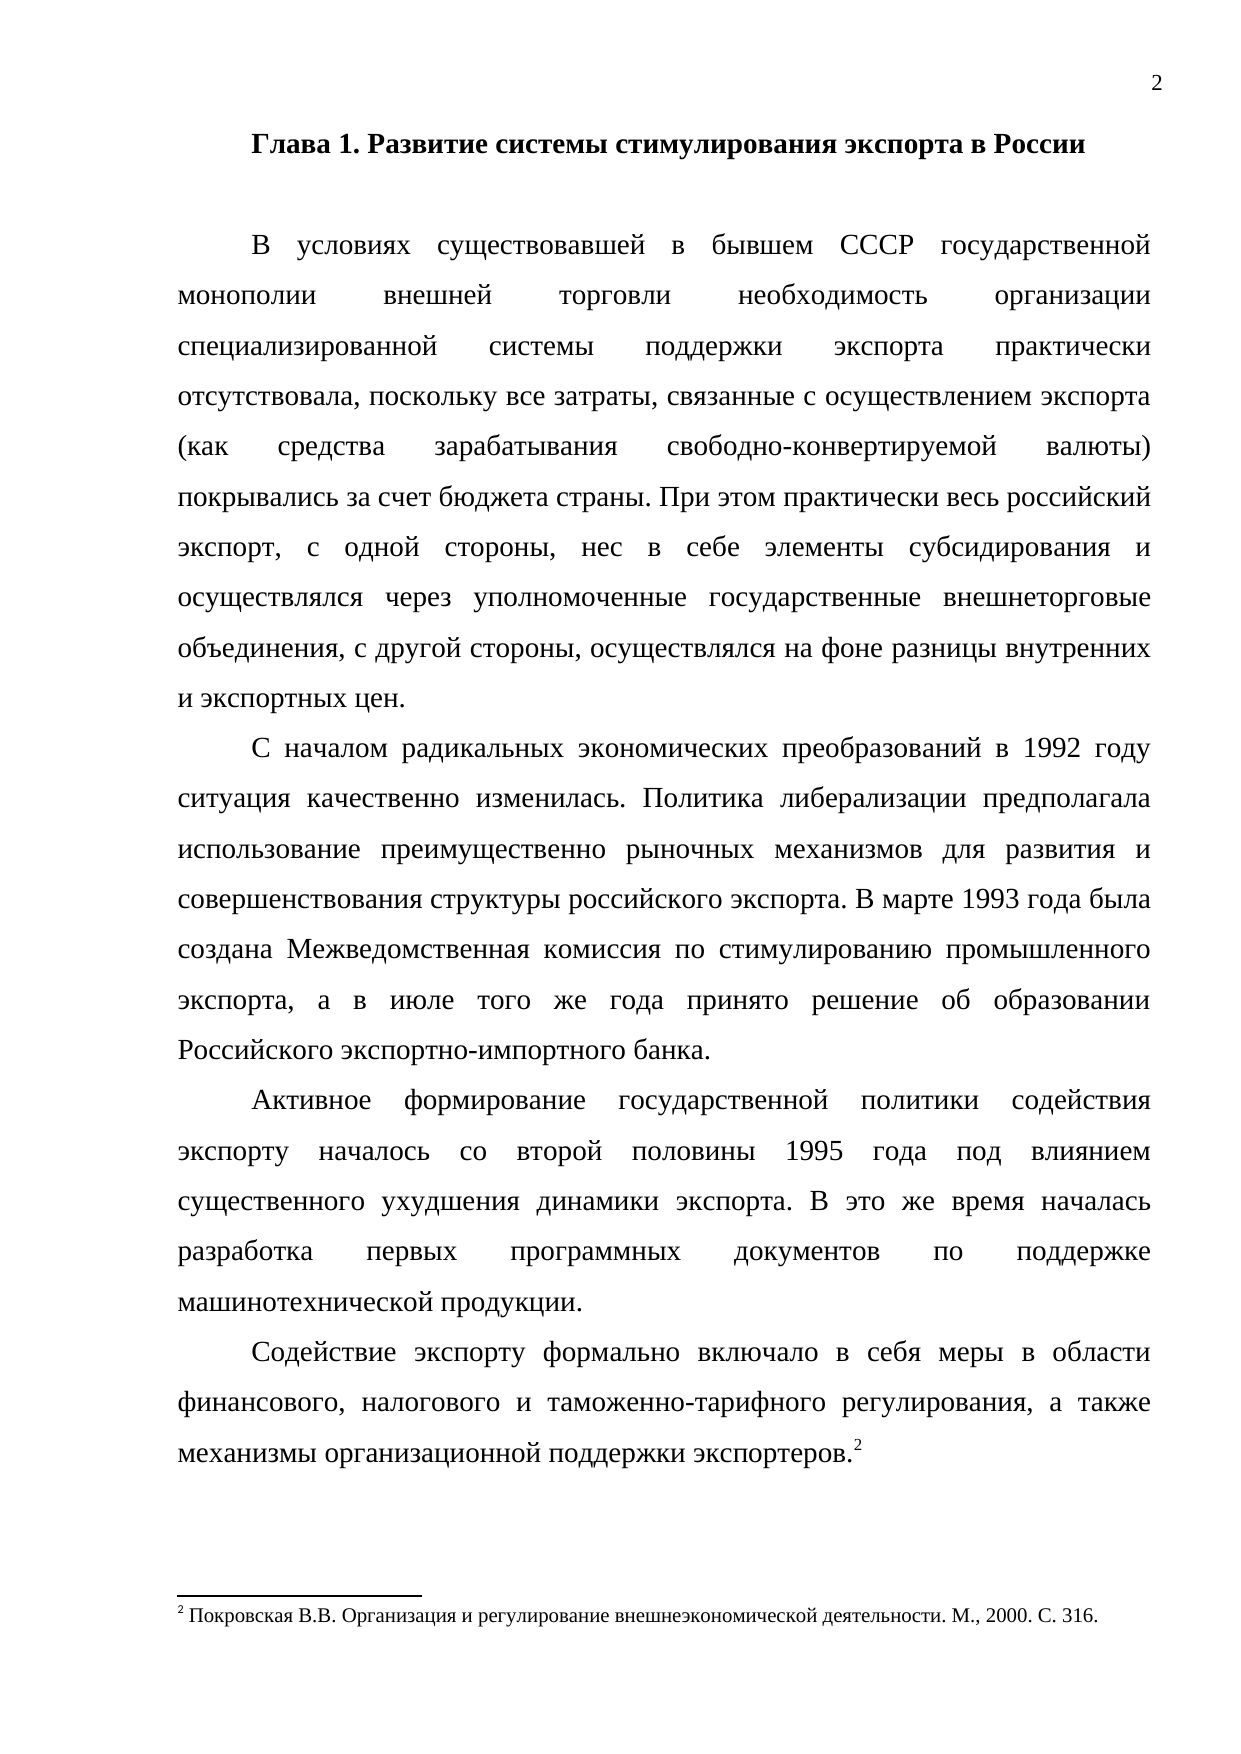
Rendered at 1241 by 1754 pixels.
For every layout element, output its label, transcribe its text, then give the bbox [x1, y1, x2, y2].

text В условиях существовавшей в бывшем СССР государственной монополии внешней торговли необходимость организации специализированной системы поддержки экспорта практически отсутствовала, поскольку все затраты, связанные с осуществлением экспорта (как средства зарабатывания свободно-конвертируемой валюты) покрывались за счет бюджета страны. При этом практически весь российский экспорт, с одной стороны, нес в себе элементы субсидирования и осуществлялся через уполномоченные государственные внешнеторговые объединения, с другой стороны, осуществлялся на фоне разницы внутренних и экспортных цен. [177, 227, 1152, 713]
text Глава 1. Развитие системы стимулирования экспорта в России [177, 127, 1152, 160]
text С началом радикальных экономических преобразований в 1992 году ситуация качественно изменилась. Политика либерализации предполагала использование преимущественно рыночных механизмов для развития и совершенствования структуры российского экспорта. В марте 1993 года была создана Межведомственная комиссия по стимулированию промышленного экспорта, а в июле того же года принято решение об образовании Российского экспортно-импортного банка. [177, 730, 1152, 1066]
text Активное формирование государственной политики содействия экспорту началось со второй половины 1995 года под влиянием существенного ухудшения динамики экспорта. В это же время началась разработка первых программных документов по поддержке машинотехнической продукции. [177, 1082, 1152, 1317]
text Содействие экспорту формально включало в себя меры в области финансового, налогового и таможенно-тарифного регулирования, а также механизмы организационной поддержки экспортеров. [177, 1334, 1152, 1468]
